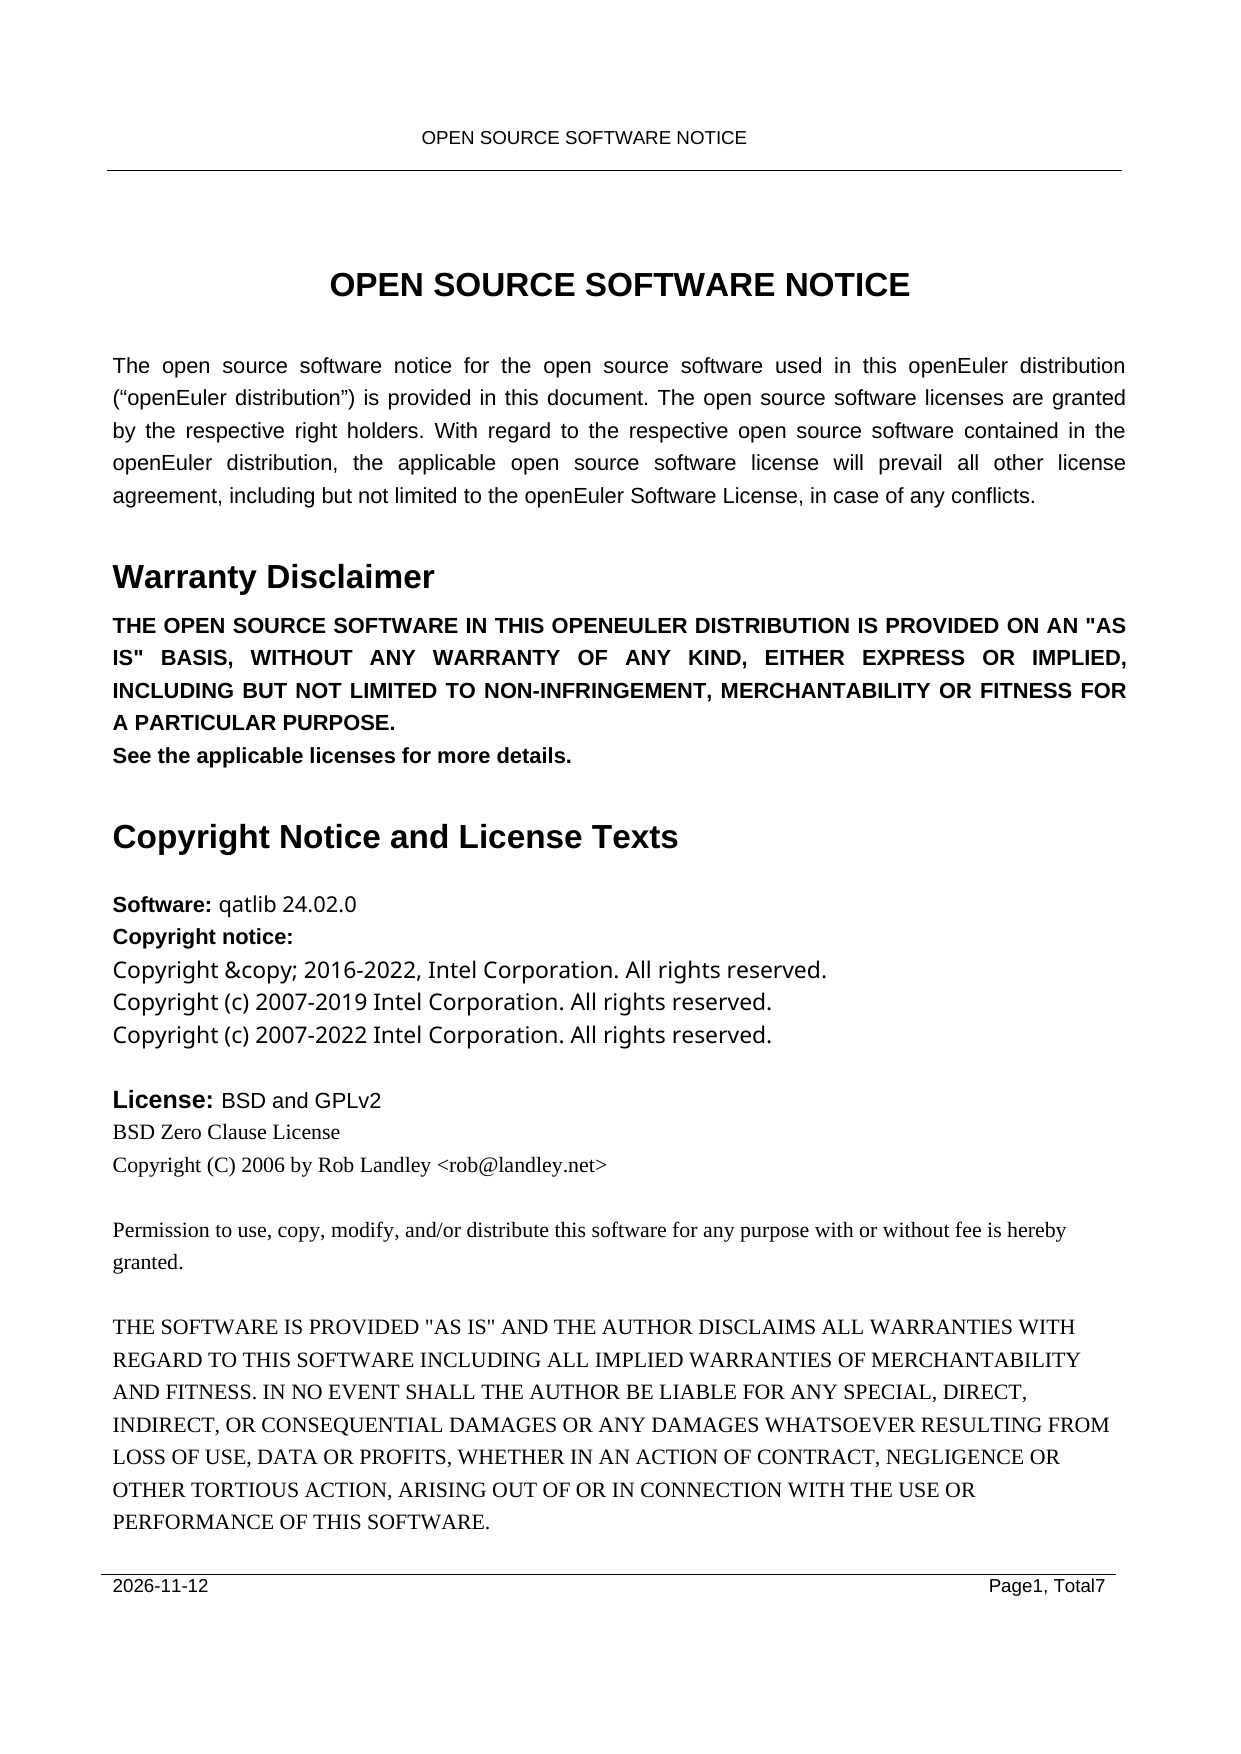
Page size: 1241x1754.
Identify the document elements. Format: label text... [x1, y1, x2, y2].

text THE OPEN SOURCE SOFTWARE IN THIS OPENEULER DISTRIBUTION IS PROVIDED ON AN "AS IS" BASIS, WITHOUT ANY WARRANTY OF ANY KIND, EITHER EXPRESS OR IMPLIED, INCLUDING BUT NOT LIMITED TO NON-INFRINGEMENT, MERCHANTABILITY OR FITNESS FOR A PARTICULAR PURPOSE. See the applicable licenses for more details. [112, 609, 1128, 771]
text Software: qatlib 24.02.0 [112, 888, 1128, 921]
text Copyright (c) 2007-2022 Intel Corporation. All rights reserved. [112, 1018, 1128, 1083]
text OPEN SOURCE SOFTWARE NOTICE [112, 251, 1128, 316]
text Copyright (C) 2006 by Rob Landley <rob@landley.net> [112, 1148, 1128, 1181]
text Copyright (c) 2007-2019 Intel Corporation. All rights reserved. [112, 986, 1128, 1018]
text Copyright &copy; 2016-2022, Intel Corporation. All rights reserved. [112, 953, 1128, 986]
text Copyright notice: [112, 921, 1128, 953]
text License: BSD and GPLv2 [112, 1083, 1128, 1116]
text Warranty Disclaimer [112, 544, 1128, 609]
text THE SOFTWARE IS PROVIDED "AS IS" AND THE AUTHOR DISCLAIMS ALL WARRANTIES WITH REGARD TO THIS SOFTWARE INCLUDING ALL IMPLIED WARRANTIES OF MERCHANTABILITY AND FITNESS. IN NO EVENT SHALL THE AUTHOR BE LIABLE FOR ANY SPECIAL, DIRECT, INDIRECT, OR CONSEQUENTIAL DAMAGES OR ANY DAMAGES WHATSOEVER RESULTING FROM LOSS OF USE, DATA OR PROFITS, WHETHER IN AN ACTION OF CONTRACT, NEGLIGENCE OR OTHER TORTIOUS ACTION, ARISING OUT OF OR IN CONNECTION WITH THE USE OR PERFORMANCE OF THIS SOFTWARE. [112, 1311, 1128, 1538]
text Permission to use, copy, modify, and/or distribute this software for any purpose with or without fee is hereby granted. [112, 1213, 1128, 1278]
text The open source software notice for the open source software used in this openEuler distribution (“openEuler distribution”) is provided in this document. The open source software licenses are granted by the respective right holders. With regard to the respective open source software contained in the openEuler distribution, the applicable open source software license will prevail all other license agreement, including but not limited to the openEuler Software License, in case of any conflicts. [112, 349, 1128, 511]
text Copyright Notice and License Texts [112, 804, 1128, 869]
text BSD Zero Clause License [112, 1116, 1128, 1148]
